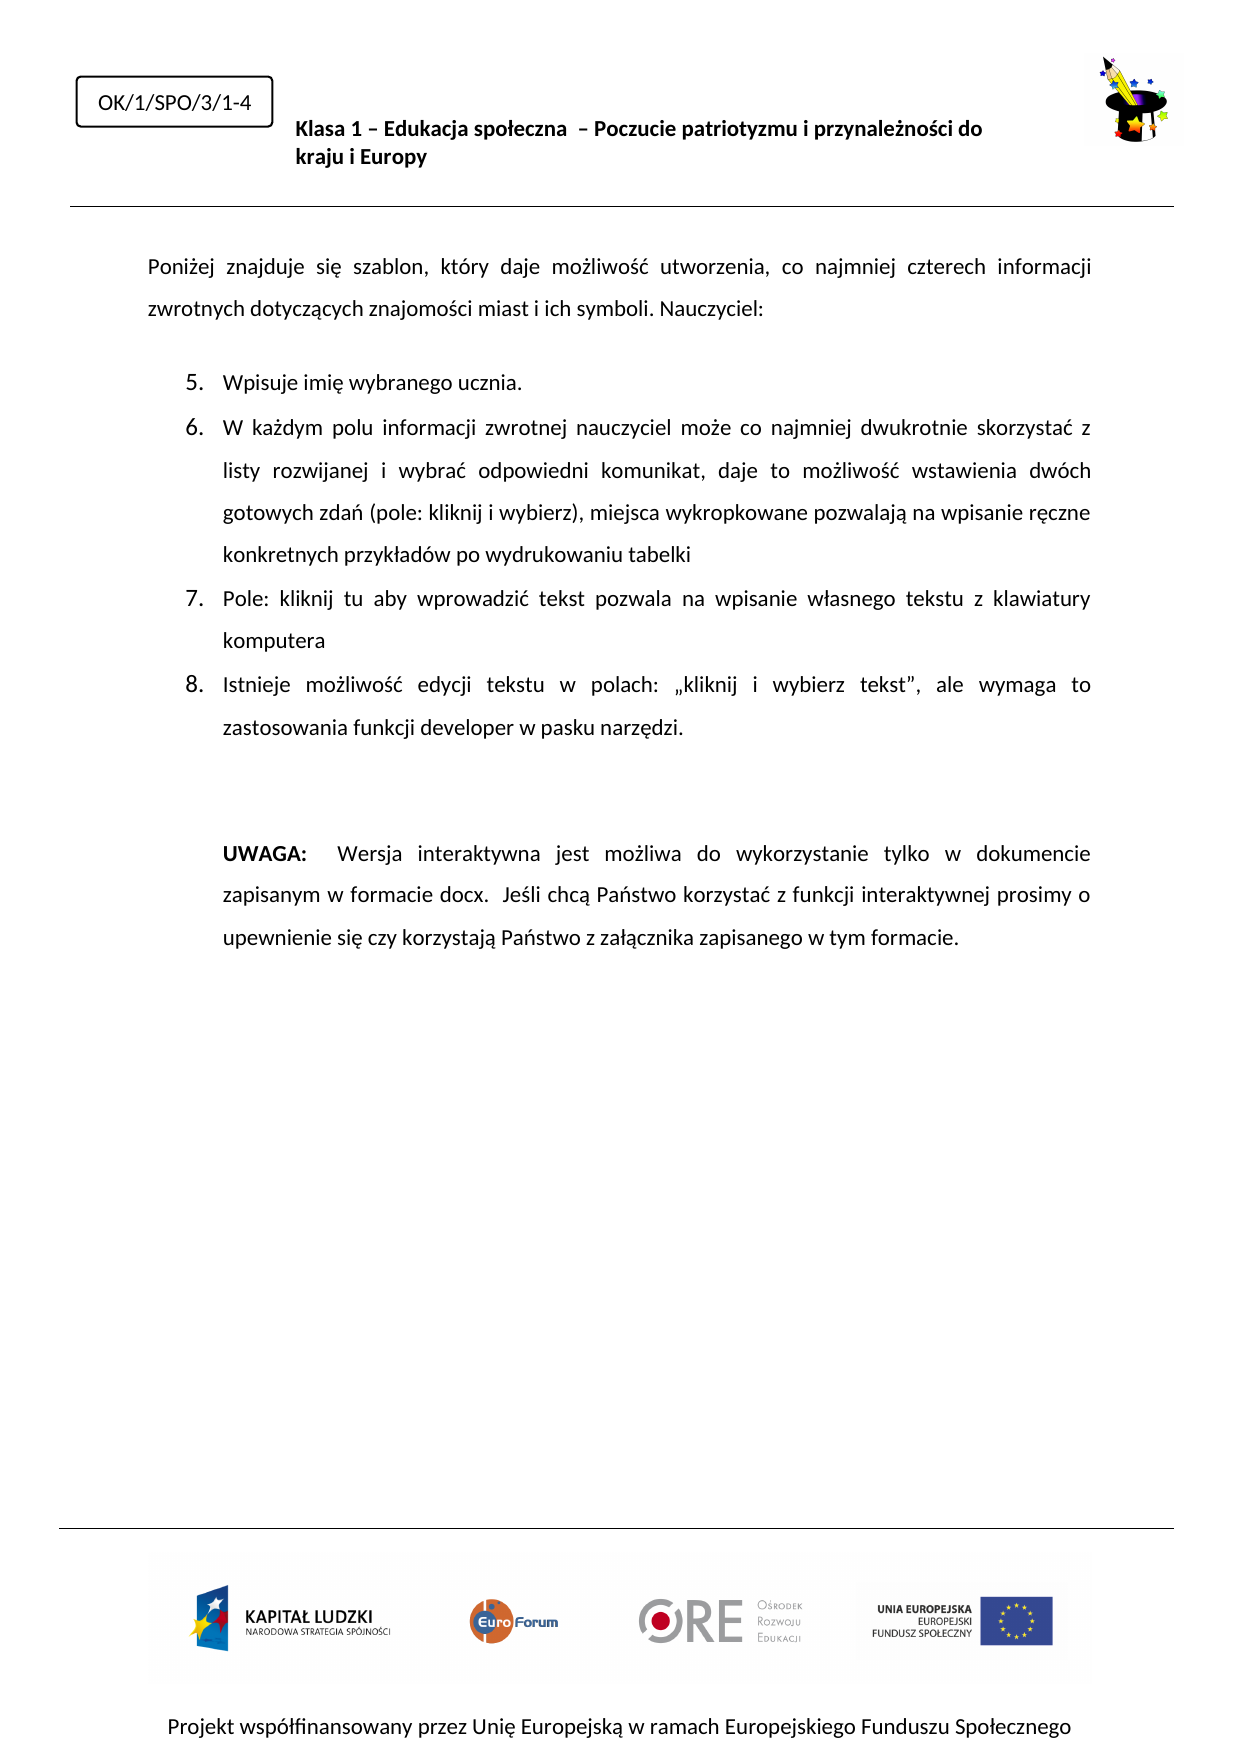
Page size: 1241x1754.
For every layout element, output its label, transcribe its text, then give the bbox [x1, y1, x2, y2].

picture [148, 1552, 1092, 1684]
list UWAGA: Wersja interaktywna jest możliwa do wykorzystanie tylko w dokumencie zapisanym w formacie docx. Jeśli chcą Państwo korzystać z funkcji interaktywnej prosimy o upewnienie się czy korzystają Państwo z załącznika zapisanego w tym formacie. [223, 839, 1093, 951]
list Pole: kliknij tu aby wprowadzić tekst pozwala na wpisanie własnego tekstu z klawiatury komputera [185, 582, 1093, 654]
picture [1084, 53, 1185, 146]
text Poniżej znajduje się szablon, który daje możliwość utworzenia, co najmniej czterech informacji zwrotnych dotyczących znajomości miast i ich symboli. Nauczyciel: [148, 252, 1093, 322]
list Istnieje możliwość edycji tekstu w polach: „kliknij i wybierz tekst”, ale wymaga to zastosowania funkcji developer w pasku narzędzi. [185, 668, 1093, 741]
list Wpisuje imię wybranego ucznia. [185, 366, 1093, 396]
list W każdym polu informacji zwrotnej nauczyciel może co najmniej dwukrotnie skorzystać z listy rozwijanej i wybrać odpowiedni komunikat, daje to możliwość wstawienia dwóch gotowych zdań (pole: kliknij i wybierz), miejsca wykropkowane pozwalają na wpisanie ręczne konkretnych przykładów po wydrukowaniu tabelki [185, 411, 1093, 568]
